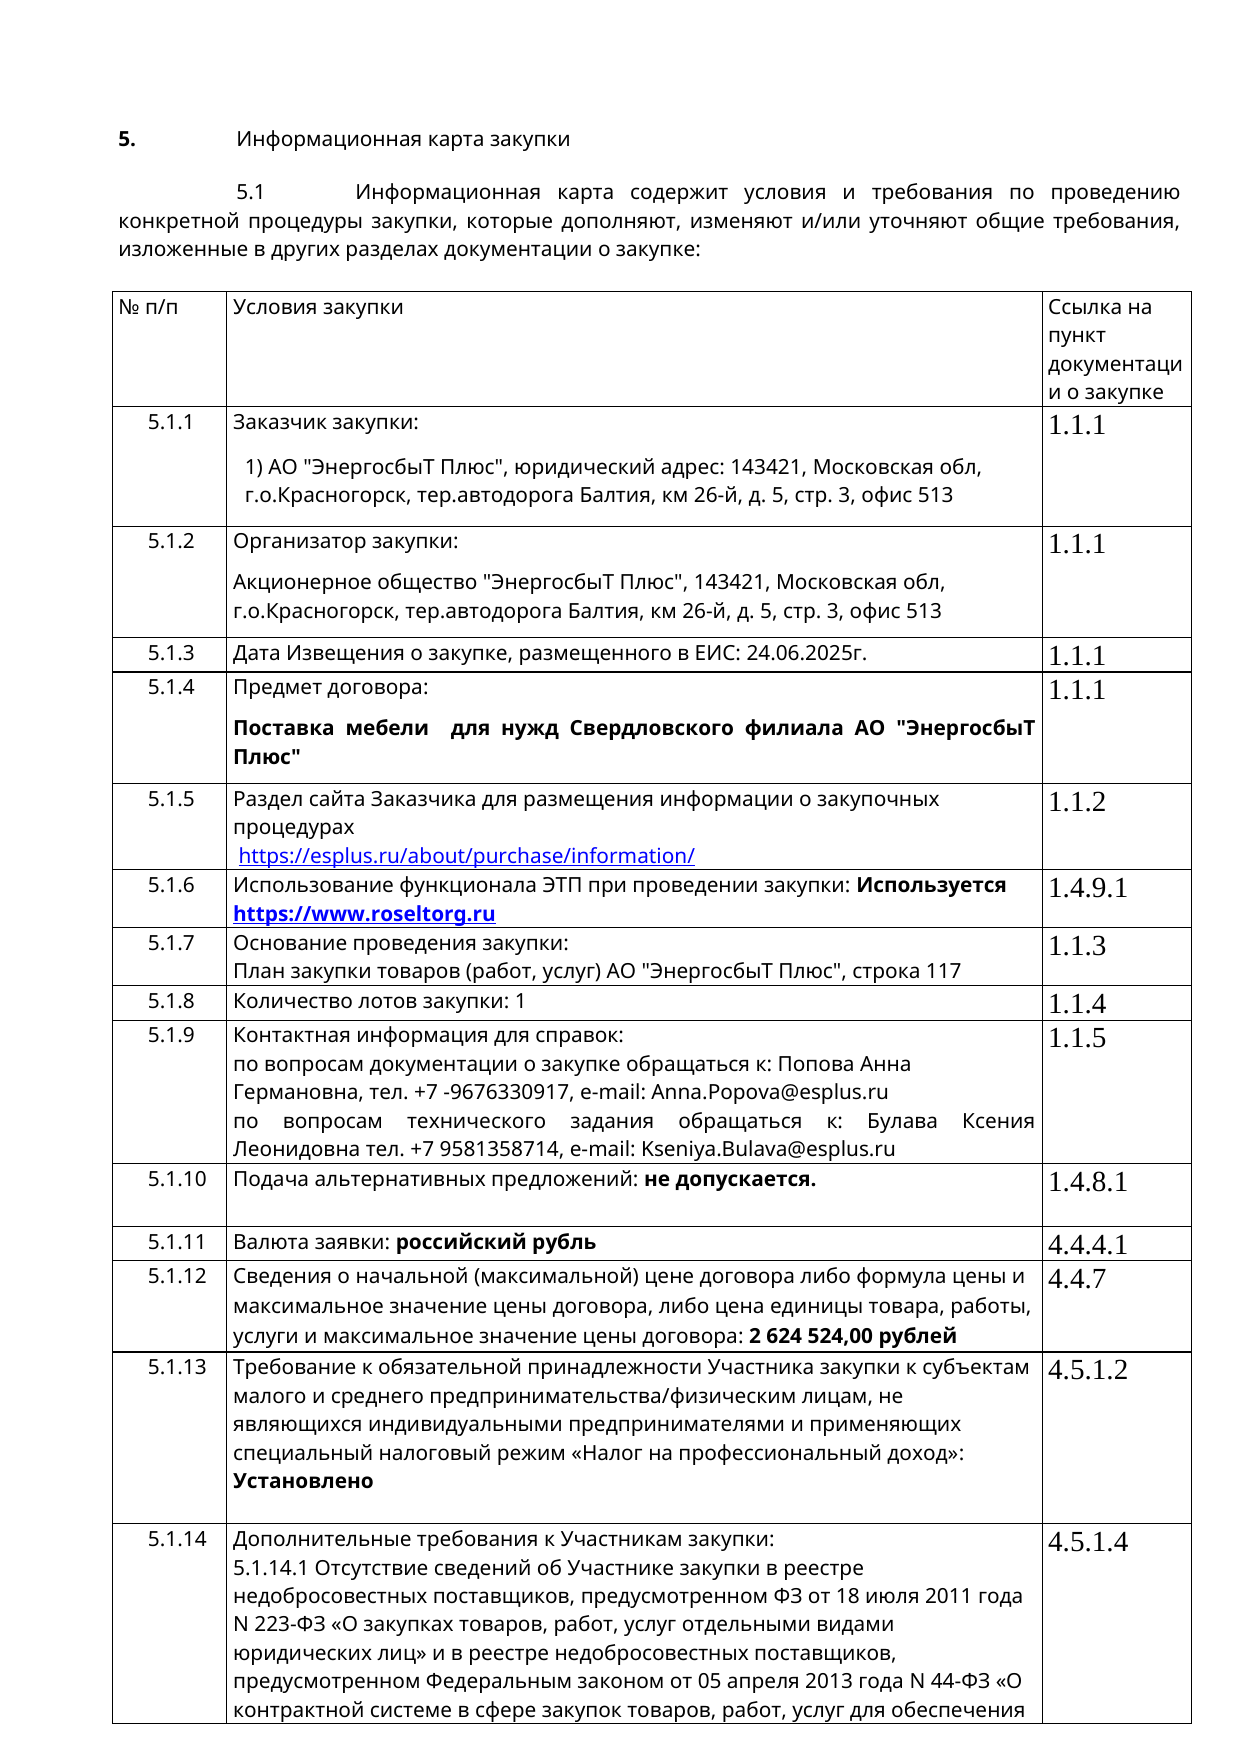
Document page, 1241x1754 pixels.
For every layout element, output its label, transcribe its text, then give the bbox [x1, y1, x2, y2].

table_header № п/п [113, 292, 226, 406]
table_cell 1.4.8.1 [1043, 1164, 1191, 1226]
table_cell [113, 986, 226, 1019]
subtitle Информационная карта закупки [118, 124, 1181, 152]
table_cell [113, 407, 226, 526]
table_cell Подача альтернативных предложений: не допускается. [227, 1164, 1042, 1226]
table_cell 1.1.1 [1043, 638, 1191, 671]
table_header Условия закупки [227, 292, 1042, 406]
table_cell Валюта заявки: российский рубль [227, 1227, 1042, 1260]
table_header Ссылка на пункт документации о закупке [1043, 292, 1191, 406]
table_cell [113, 1524, 226, 1723]
table_cell [113, 1261, 226, 1351]
table_cell Количество лотов закупки: 1 [227, 986, 1042, 1019]
table_cell [113, 1021, 226, 1163]
table_cell 1.1.1 [1043, 673, 1191, 783]
table_cell Заказчик закупки: 1) АО "ЭнергосбыТ Плюс", юридический адрес: 143421, Московская обл, г.о.Красногорск, тер.автодорога Балтия, км 26-й, д. 5, стр. 3, офис 513 [227, 407, 1042, 526]
table_cell Организатор закупки: Акционерное общество "ЭнергосбыТ Плюс", 143421, Московская обл, г.о.Красногорск, тер.автодорога Балтия, км 26-й, д. 5, стр. 3, офис 513 [227, 527, 1042, 637]
table_cell Дата Извещения о закупке, размещенного в ЕИС: 24.06.2025г. [227, 638, 1042, 671]
table_cell 4.4.4.1 [1043, 1227, 1191, 1260]
table_cell Использование функционала ЭТП при проведении закупки: Используется https://www.roseltorg.ru [227, 870, 1042, 927]
table_cell Раздел сайта Заказчика для размещения информации о закупочных процедурах https://esplus.ru/about/purchase/information/ [227, 784, 1042, 869]
table_cell 4.5.1.4 [1043, 1524, 1191, 1723]
table_cell 1.1.1 [1043, 527, 1191, 637]
table_cell Основание проведения закупки: План закупки товаров (работ, услуг) АО "ЭнергосбыТ Плюс", строка 117 [227, 928, 1042, 985]
table_cell [113, 1164, 226, 1226]
table_cell [113, 673, 226, 783]
table_cell Сведения о начальной (максимальной) цене договора либо формула цены и максимальное значение цены договора, либо цена единицы товара, работы, услуги и максимальное значение цены договора: 2 624 524,00 рублей [227, 1261, 1042, 1351]
table_cell Требование к обязательной принадлежности Участника закупки к субъектам малого и среднего предпринимательства/физическим лицам, не являющихся индивидуальными предпринимателями и применяющих специальный налоговый режим «Налог на профессиональный доход»: Установлено [227, 1353, 1042, 1523]
table_cell 1.1.4 [1043, 986, 1191, 1019]
table_cell [113, 784, 226, 869]
table_cell [113, 1227, 226, 1260]
table_cell 4.5.1.2 [1043, 1353, 1191, 1523]
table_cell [227, 1524, 1042, 1723]
table_cell [113, 870, 226, 927]
text 5.1 Информационная карта содержит условия и требования по проведению конкретной процедуры закупки, которые дополняют, изменяют и/или уточняют общие требования, изложенные в других разделах документации о закупке: [118, 177, 1181, 263]
table_cell 1.1.3 [1043, 928, 1191, 985]
table_cell Предмет договора: Поставка мебели для нужд Свердловского филиала АО "ЭнергосбыТ Плюс" [227, 673, 1042, 783]
table_cell 1.1.1 [1043, 407, 1191, 526]
table_cell [113, 928, 226, 985]
table_cell [113, 527, 226, 637]
table_cell [113, 1353, 226, 1523]
table_cell 1.1.5 [1043, 1021, 1191, 1163]
table_cell 4.4.7 [1043, 1261, 1191, 1351]
table_cell [113, 638, 226, 671]
table_cell 1.4.9.1 [1043, 870, 1191, 927]
table_cell Контактная информация для справок: по вопросам документации о закупке обращаться к: Попова Анна Германовна, тел. +7 -9676330917, e-mail: Anna.Popova@esplus.ru по вопросам технического задания обращаться к: Булава Ксения Леонидовна тел. +7 9581358714, e-mail: Kseniya.Bulava@esplus.ru [227, 1021, 1042, 1163]
table_cell 1.1.2 [1043, 784, 1191, 869]
